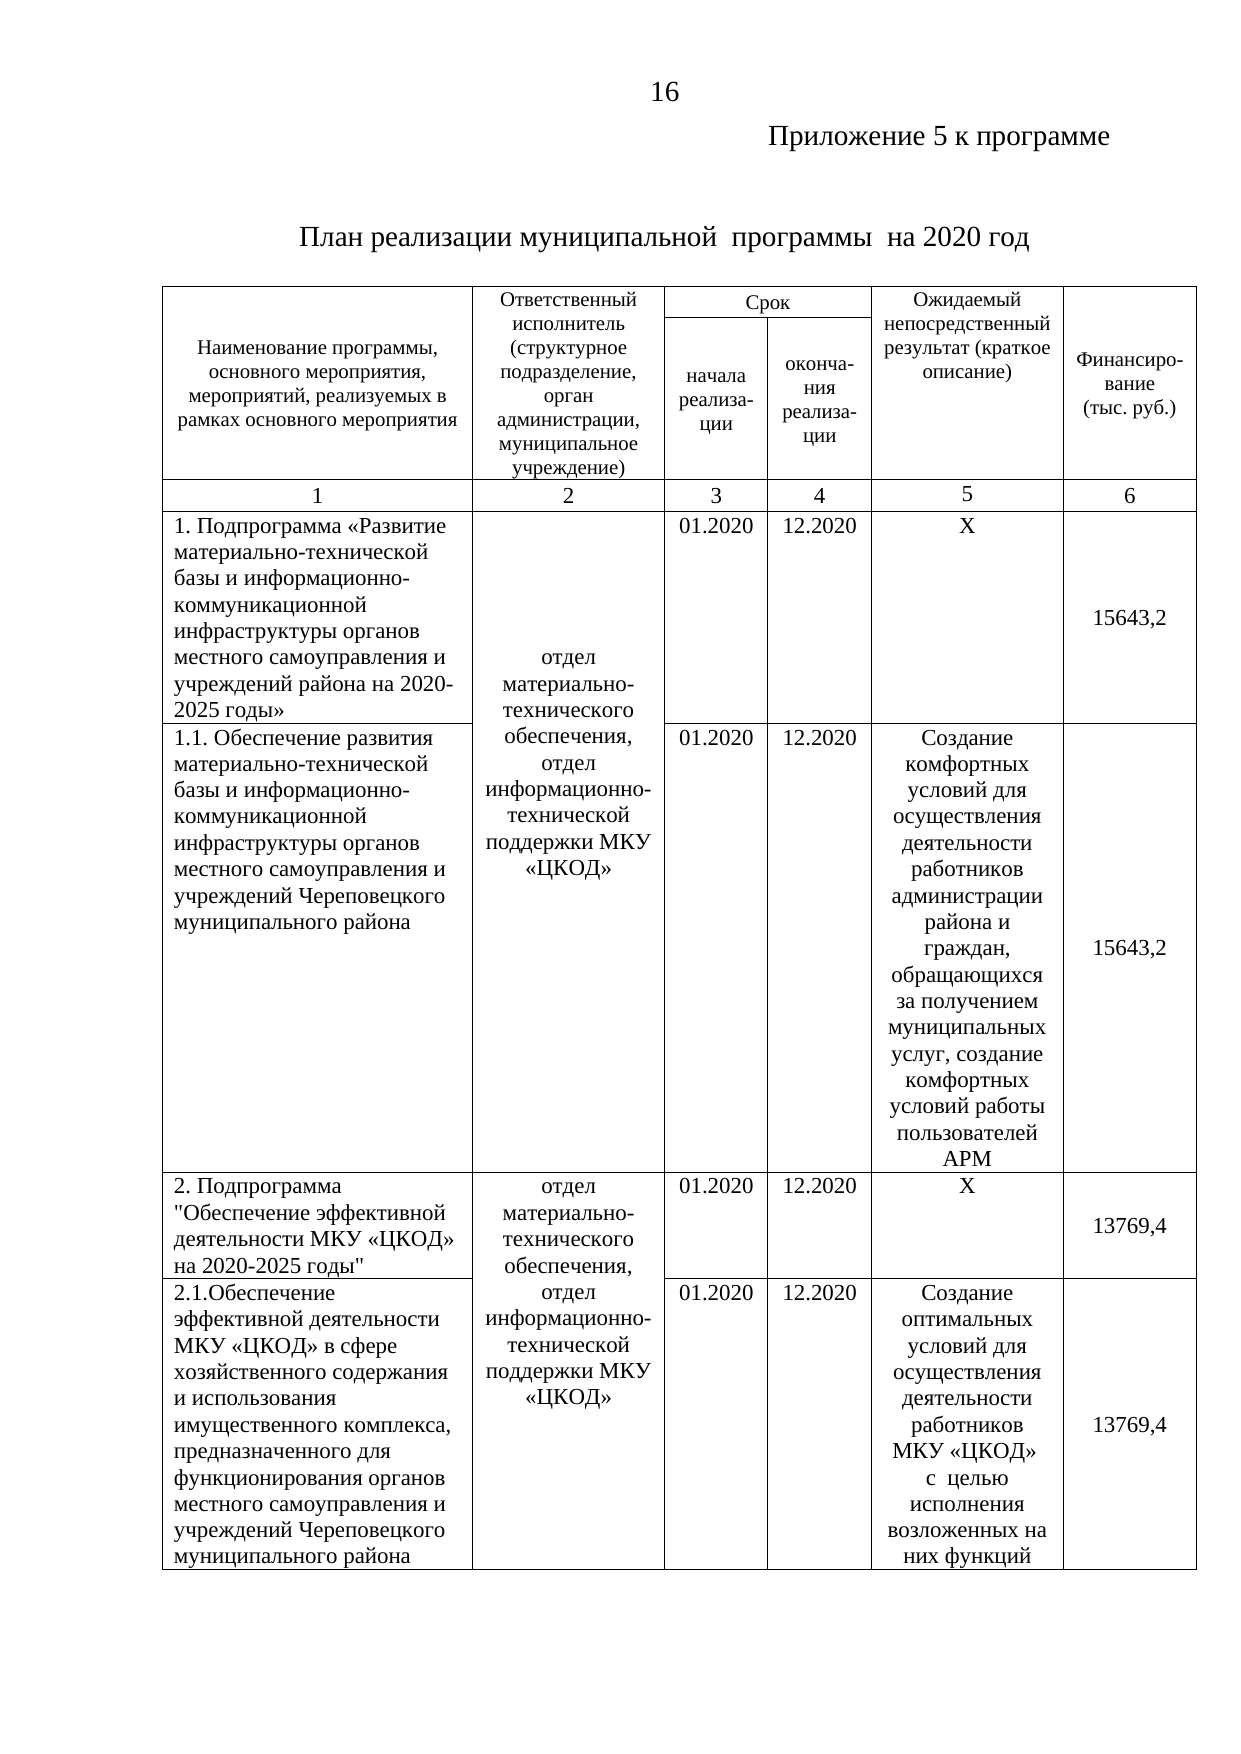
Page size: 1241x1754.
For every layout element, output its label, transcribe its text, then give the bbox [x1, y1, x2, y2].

table_cell 15643,2 [1064, 512, 1196, 722]
table_cell отдел материально-технического обеспечения, отдел информационно-технической поддержки МКУ «ЦКОД» [473, 512, 664, 1172]
table_cell 01.2020 [665, 724, 767, 1172]
table_cell 13769,4 [1064, 1173, 1196, 1278]
table_cell 13769,4 [1064, 1279, 1196, 1569]
table_cell 4 [768, 480, 871, 511]
table_cell Создание оптимальных условий для осуществления деятельности работников МКУ «ЦКОД» с целью исполнения возложенных на них функций [872, 1279, 1063, 1569]
table_cell 2. Подпрограмма "Обеспечение эффективной деятельности МКУ «ЦКОД» на 2020-2025 годы" [163, 1173, 472, 1278]
text Приложение 5 к программе [177, 118, 1152, 152]
table_cell 1 [163, 480, 472, 511]
table_cell 12.2020 [768, 1279, 871, 1569]
table_cell 6 [1064, 480, 1196, 511]
text План реализации муниципальной программы на 2020 год [177, 219, 1152, 252]
table_header Финансиро- вание (тыс. руб.) [1064, 287, 1196, 479]
table_cell 12.2020 [768, 1173, 871, 1278]
table_cell 01.2020 [665, 1173, 767, 1278]
table_cell 12.2020 [768, 512, 871, 722]
table_cell оконча-ния реализа-ции [768, 318, 871, 479]
table_header Ожидаемый непосредственный результат (краткое описание) [872, 287, 1063, 479]
table_cell X [872, 512, 1063, 722]
table_cell 12.2020 [768, 724, 871, 1172]
table_cell X [872, 1173, 1063, 1278]
table_header Ответственный исполнитель (структурное подразделение, орган администрации, муниципальное учреждение) [473, 287, 664, 479]
table_cell 5 [872, 480, 1063, 511]
table_cell 01.2020 [665, 512, 767, 722]
table_cell Создание комфортных условий для осуществления деятельности работников администрации района и граждан, обращающихся за получением муниципальных услуг, создание комфортных условий работы пользователей АРМ [872, 724, 1063, 1172]
table_header Срок [665, 287, 871, 317]
table_cell 2 [473, 480, 664, 511]
table_cell 2.1.Обеспечение эффективной деятельности МКУ «ЦКОД» в сфере хозяйственного содержания и использования имущественного комплекса, предназначенного для функционирования органов местного самоуправления и учреждений Череповецкого муниципального района [163, 1279, 472, 1569]
table_cell начала реализа-ции [665, 318, 767, 479]
table_header Наименование программы, основного мероприятия, мероприятий, реализуемых в рамках основного мероприятия [163, 287, 472, 479]
table_cell 1. Подпрограмма «Развитие материально-технической базы и информационно-коммуникационной инфраструктуры органов местного самоуправления и учреждений района на 2020-2025 годы» [163, 512, 472, 722]
table_cell 01.2020 [665, 1279, 767, 1569]
table_cell 15643,2 [1064, 724, 1196, 1172]
table_cell отдел материально-технического обеспечения, отдел информационно-технической поддержки МКУ «ЦКОД» [473, 1173, 664, 1569]
table_cell 3 [665, 480, 767, 511]
table_cell 1.1. Обеспечение развития материально-технической базы и информационно-коммуникационной инфраструктуры органов местного самоуправления и учреждений Череповецкого муниципального района [163, 724, 472, 1172]
